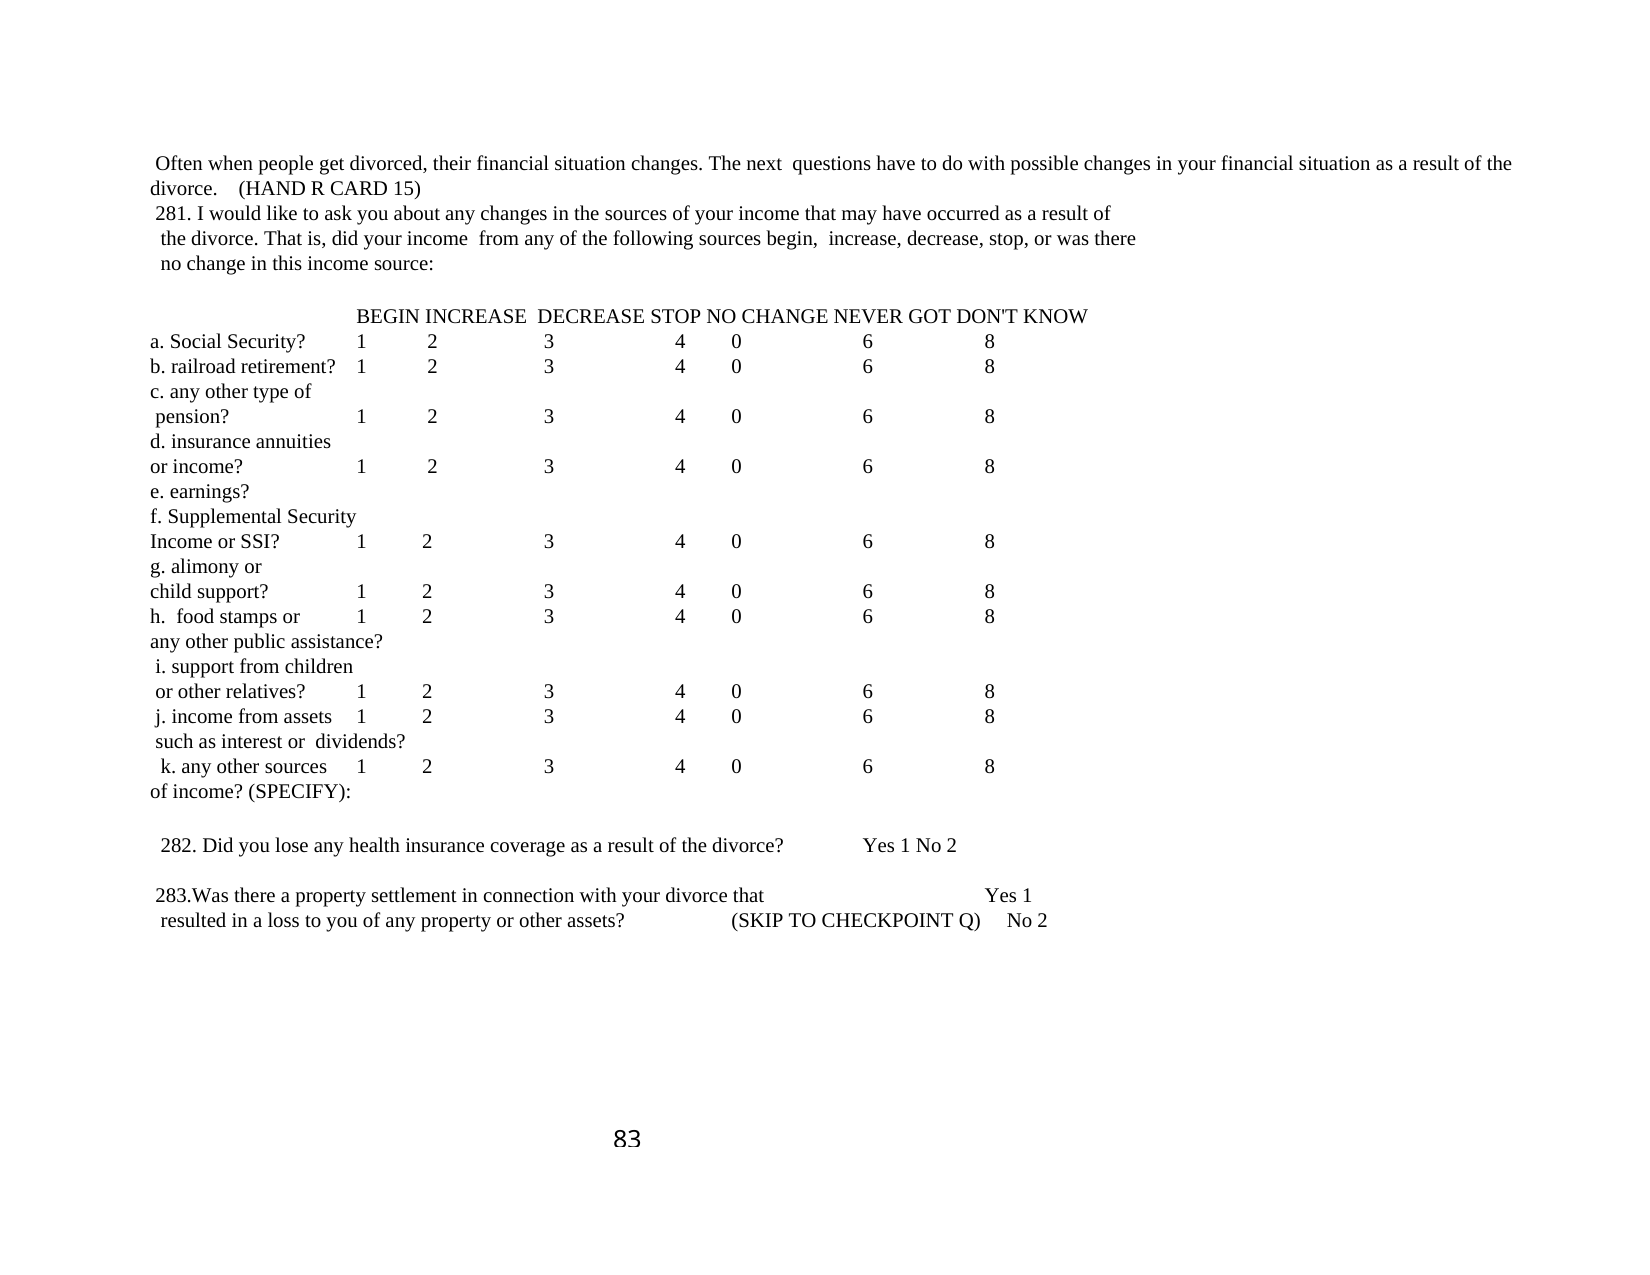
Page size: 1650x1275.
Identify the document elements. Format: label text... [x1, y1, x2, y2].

text j. income from assets 1 2 3 4 0 6 8 [150, 703, 1584, 728]
text Income or SSI? 1 2 3 4 0 6 8 [150, 528, 1584, 553]
text such as interest or dividends? [150, 728, 1584, 753]
text resulted in a loss to you of any property or other assets? (SKIP TO CHECKPOINT Q) No 2 [150, 907, 1584, 932]
text or income? 1 2 3 4 0 6 8 [150, 453, 1584, 478]
text any other public assistance? [150, 628, 1584, 653]
text c. any other type of [150, 378, 1584, 403]
text b. railroad retirement? 1 2 3 4 0 6 8 [150, 353, 1584, 378]
text 281. I would like to ask you about any changes in the sources of your income that may have occurred as a result of [150, 200, 1584, 225]
text d. insurance annuities [150, 428, 1584, 453]
text 282. Did you lose any health insurance coverage as a result of the divorce? Yes 1 No 2 [150, 832, 1584, 857]
text 283.Was there a property settlement in connection with your divorce that Yes 1 [150, 882, 1584, 907]
text or other relatives? 1 2 3 4 0 6 8 [150, 678, 1584, 703]
text e. earnings? [150, 478, 1584, 503]
text f. Supplemental Security [150, 503, 1584, 528]
text k. any other sources 1 2 3 4 0 6 8 [150, 753, 1584, 778]
text h. food stamps or 1 2 3 4 0 6 8 [150, 603, 1584, 628]
text i. support from children [150, 653, 1584, 678]
text pension? 1 2 3 4 0 6 8 [150, 403, 1584, 428]
text BEGIN INCREASE DECREASE STOP NO CHANGE NEVER GOT DON'T KNOW [150, 303, 1584, 328]
text Often when people get divorced, their financial situation changes. The next questions have to do with possible changes in your financial situation as a result of the divorce. (HAND R CARD 15) [150, 150, 1584, 200]
text the divorce. That is, did your income from any of the following sources begin, increase, decrease, stop, or was there [150, 225, 1584, 250]
text no change in this income source: [150, 250, 1584, 275]
text child support? 1 2 3 4 0 6 8 [150, 578, 1584, 603]
text of income? (SPECIFY): [150, 778, 1584, 803]
text g. alimony or [150, 553, 1584, 578]
text a. Social Security? 1 2 3 4 0 6 8 [150, 328, 1584, 353]
